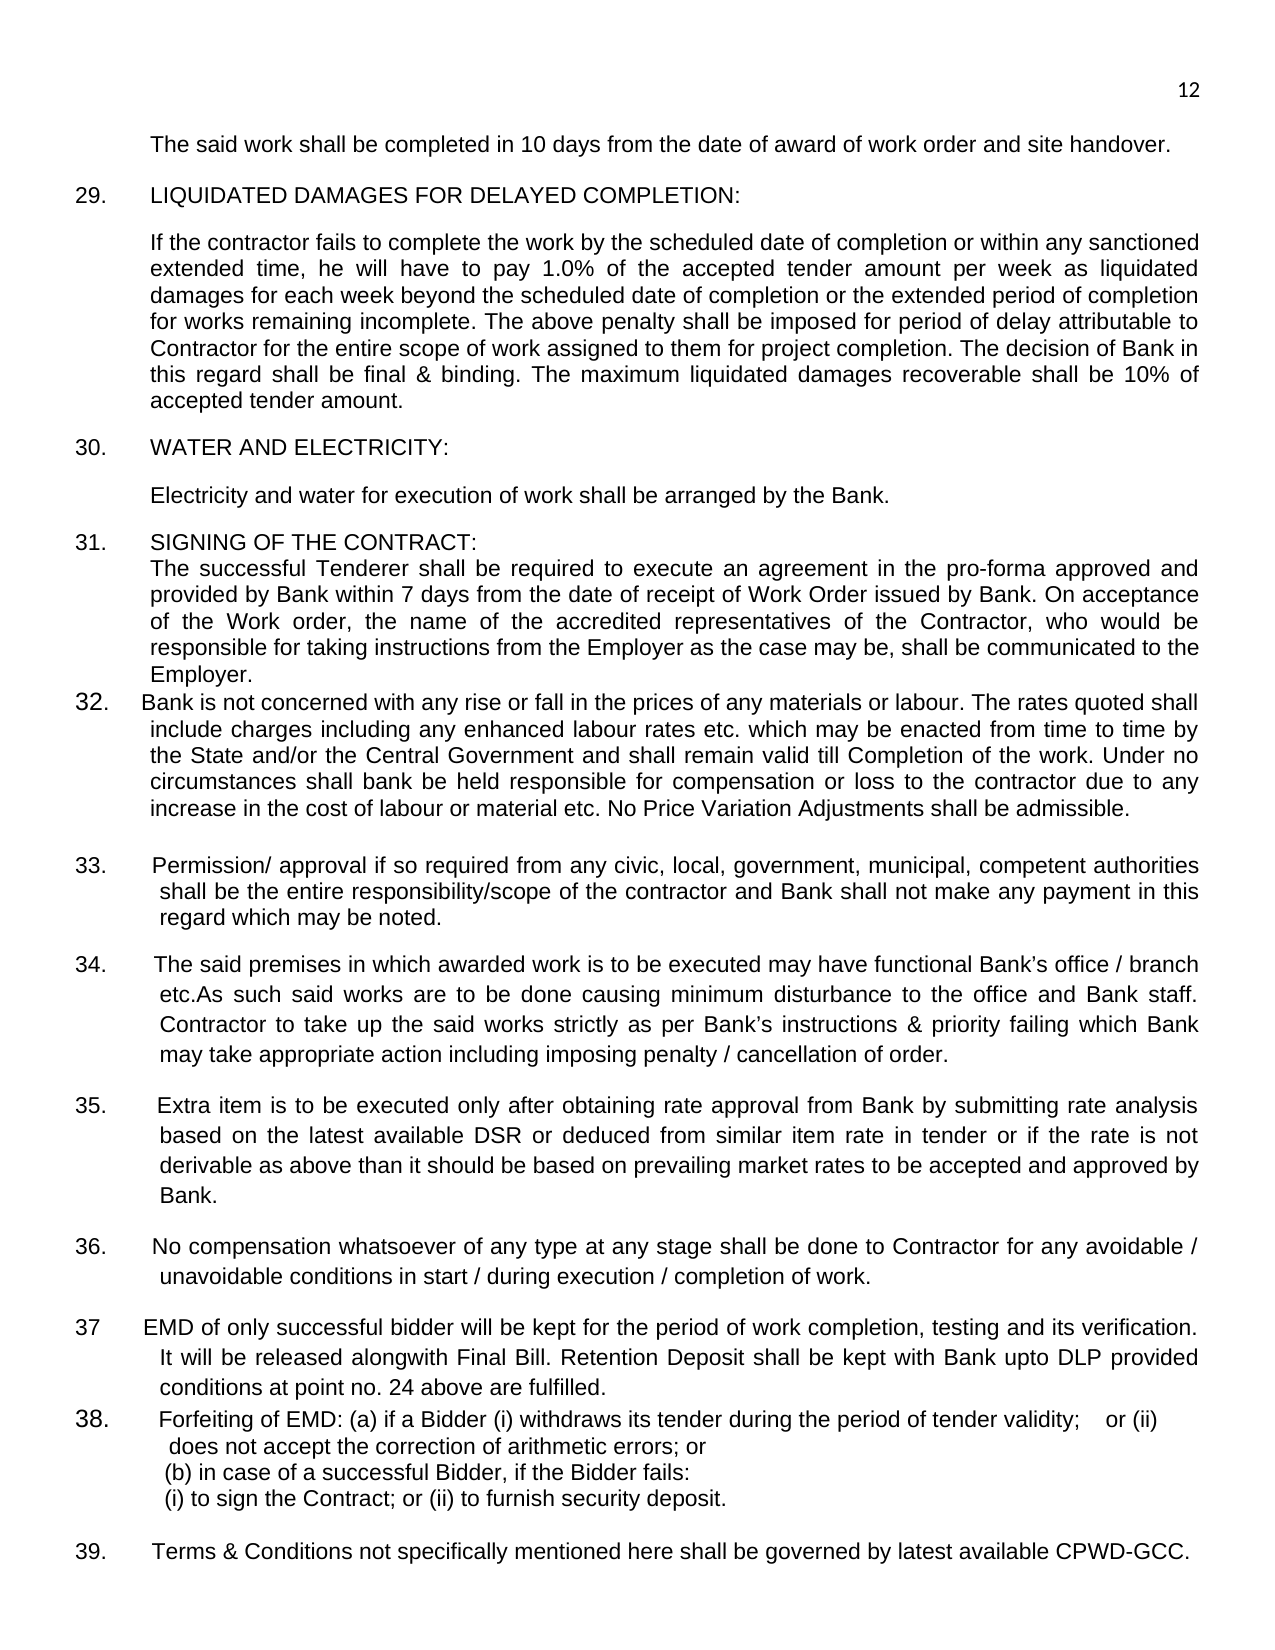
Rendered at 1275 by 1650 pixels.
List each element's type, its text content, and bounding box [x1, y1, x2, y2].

text 37 EMD of only successful bidder will be kept for the period of work completion, testing and its verification. It will be released alongwith Final Bill. Retention Deposit shall be kept with Bank upto DLP provided conditions at point no. 24 above are fulfilled. [75, 1314, 1200, 1400]
text 29. LIQUIDATED DAMAGES FOR DELAYED COMPLETION: [75, 182, 1200, 208]
text The successful Tenderer shall be required to execute an agreement in the pro-forma approved and provided by Bank within 7 days from the date of receipt of Work Order issued by Bank. On acceptance of the Work order, the name of the accredited representatives of the Contractor, who would be responsible for taking instructions from the Employer as the case may be, shall be communicated to the Employer. [150, 555, 1200, 687]
text 30. WATER AND ELECTRICITY: [75, 434, 1200, 461]
text (b) in case of a successful Bidder, if the Bidder fails: [75, 1459, 1200, 1485]
text (i) to sign the Contract; or (ii) to furnish security deposit. [75, 1485, 1200, 1512]
text 36. No compensation whatsoever of any type at any stage shall be done to Contractor for any avoidable / unavoidable conditions in start / during execution / completion of work. [75, 1233, 1200, 1289]
text 35. Extra item is to be executed only after obtaining rate approval from Bank by submitting rate analysis based on the latest available DSR or deduced from similar item rate in tender or if the rate is not derivable as above than it should be based on prevailing market rates to be accepted and approved by Bank. [75, 1092, 1200, 1209]
text Electricity and water for execution of work shall be arranged by the Bank. [150, 482, 1200, 508]
text 38. Forfeiting of EMD: (a) if a Bidder (i) withdraws its tender during the period of tender validity; or (ii) does not accept the correction of arithmetic errors; or [75, 1404, 1200, 1459]
text 31. SIGNING OF THE CONTRACT: [75, 529, 1200, 555]
text 33. Permission/ approval if so required from any civic, local, government, municipal, competent authorities shall be the entire responsibility/scope of the contractor and Bank shall not make any payment in this regard which may be noted. [75, 852, 1200, 931]
text 32. Bank is not concerned with any rise or fall in the prices of any materials or labour. The rates quoted shall include charges including any enhanced labour rates etc. which may be enacted from time to time by the State and/or the Central Government and shall remain valid till Completion of the work. Under no circumstances shall bank be held responsible for compensation or loss to the contractor due to any increase in the cost of labour or material etc. No Price Variation Adjustments shall be admissible. [75, 687, 1200, 821]
text 34. The said premises in which awarded work is to be executed may have functional Bank’s office / branch etc.As such said works are to be done causing minimum disturbance to the office and Bank staff. Contractor to take up the said works strictly as per Bank’s instructions & priority failing which Bank may take appropriate action including imposing penalty / cancellation of order. [75, 951, 1200, 1068]
text 39. Terms & Conditions not specifically mentioned here shall be governed by latest available CPWD-GCC. [75, 1538, 1200, 1564]
text The said work shall be completed in 10 days from the date of award of work order and site handover. [75, 131, 1200, 157]
text If the contractor fails to complete the work by the scheduled date of completion or within any sanctioned extended time, he will have to pay 1.0% of the accepted tender amount per week as liquidated damages for each week beyond the scheduled date of completion or the extended period of completion for works remaining incomplete. The above penalty shall be imposed for period of delay attributable to Contractor for the entire scope of work assigned to them for project completion. The decision of Bank in this regard shall be final & binding. The maximum liquidated damages recoverable shall be 10% of accepted tender amount. [150, 229, 1200, 413]
